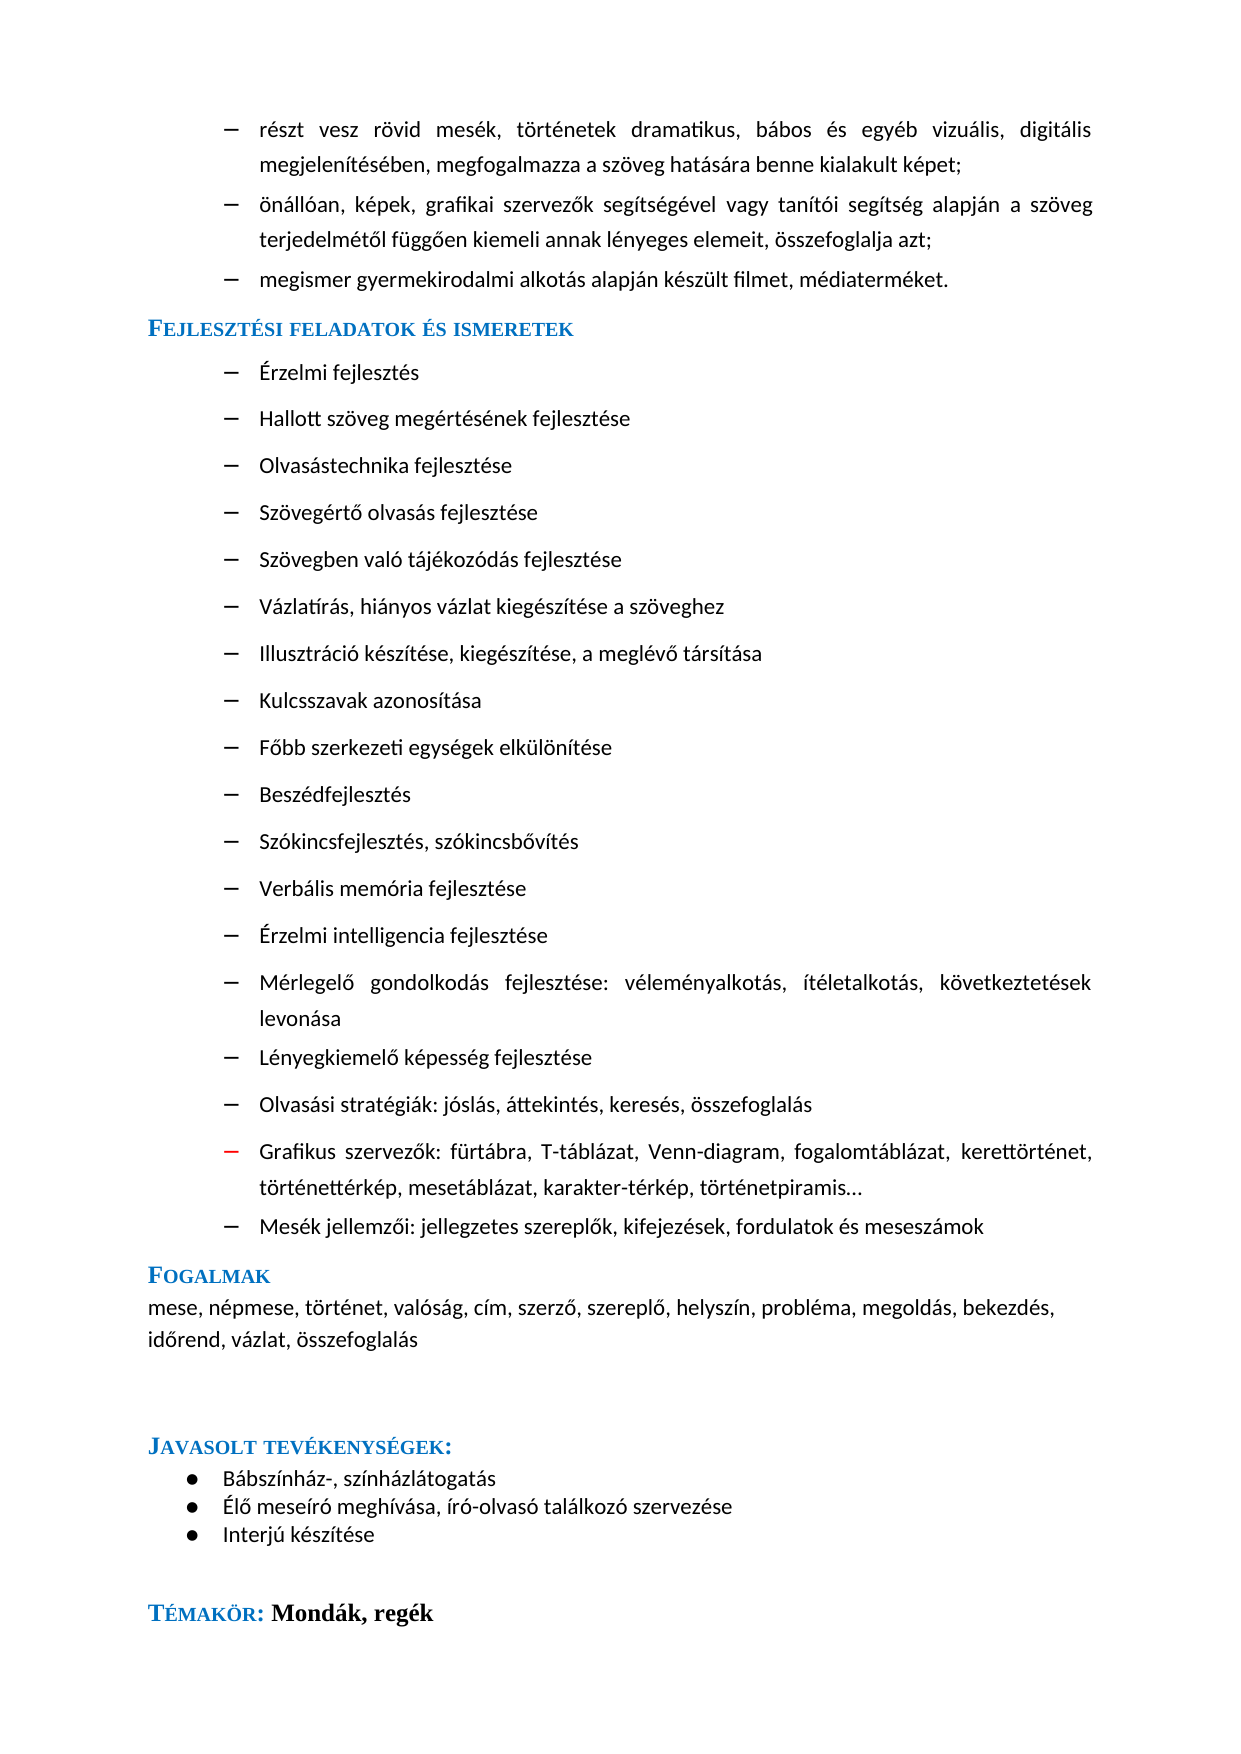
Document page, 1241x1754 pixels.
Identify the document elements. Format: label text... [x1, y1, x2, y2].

subtitle Témakör: Mondák, regék [148, 1598, 1093, 1627]
list Illusztráció készítése, kiegészítése, a meglévő társítása [222, 628, 1093, 675]
subtitle Javasolt tevékenységek: [148, 1431, 1093, 1460]
list Élő meseíró meghívása, író-olvasó találkozó szervezése [185, 1492, 1093, 1520]
subtitle Fejlesztési feladatok és ismeretek [148, 313, 1093, 342]
list Mérlegelő gondolkodás fejlesztése: véleményalkotás, ítéletalkotás, következtetések levonása [222, 957, 1093, 1032]
list Kulcsszavak azonosítása [222, 675, 1093, 722]
list Szókincsfejlesztés, szókincsbővítés [222, 816, 1093, 863]
list megismer gyermekirodalmi alkotás alapján készült filmet, médiaterméket. [222, 253, 1093, 300]
list Szövegben való tájékozódás fejlesztése [222, 534, 1093, 581]
list Bábszínház-, színházlátogatás [185, 1464, 1093, 1492]
list Verbális memória fejlesztése [222, 863, 1093, 910]
text mese, népmese, történet, valóság, cím, szerző, szereplő, helyszín, probléma, megoldás, bekezdés, időrend, vázlat, összefoglalás [148, 1293, 1093, 1353]
list Lényegkiemelő képesség fejlesztése [222, 1032, 1093, 1079]
list Grafikus szervezők: fürtábra, T-táblázat, Venn-diagram, fogalomtáblázat, kerettörténet, történettérkép, mesetáblázat, karakter-térkép, történetpiramis… [222, 1126, 1093, 1201]
list Vázlatírás, hiányos vázlat kiegészítése a szöveghez [222, 581, 1093, 628]
list Interjú készítése [185, 1520, 1093, 1548]
list Mesék jellemzői: jellegzetes szereplők, kifejezések, fordulatok és meseszámok [222, 1201, 1093, 1248]
list részt vesz rövid mesék, történetek dramatikus, bábos és egyéb vizuális, digitális megjelenítésében, megfogalmazza a szöveg hatására benne kialakult képet; [222, 103, 1093, 178]
list Olvasástechnika fejlesztése [222, 440, 1093, 487]
subtitle Fogalmak [148, 1260, 1093, 1289]
list Érzelmi fejlesztés [222, 346, 1093, 393]
list önállóan, képek, grafikai szervezők segítségével vagy tanítói segítség alapján a szöveg terjedelmétől függően kiemeli annak lényeges elemeit, összefoglalja azt; [222, 178, 1093, 253]
list Főbb szerkezeti egységek elkülönítése [222, 722, 1093, 769]
list Olvasási stratégiák: jóslás, áttekintés, keresés, összefoglalás [222, 1079, 1093, 1126]
list Hallott szöveg megértésének fejlesztése [222, 393, 1093, 440]
list Érzelmi intelligencia fejlesztése [222, 910, 1093, 957]
list Szövegértő olvasás fejlesztése [222, 487, 1093, 534]
list Beszédfejlesztés [222, 769, 1093, 816]
